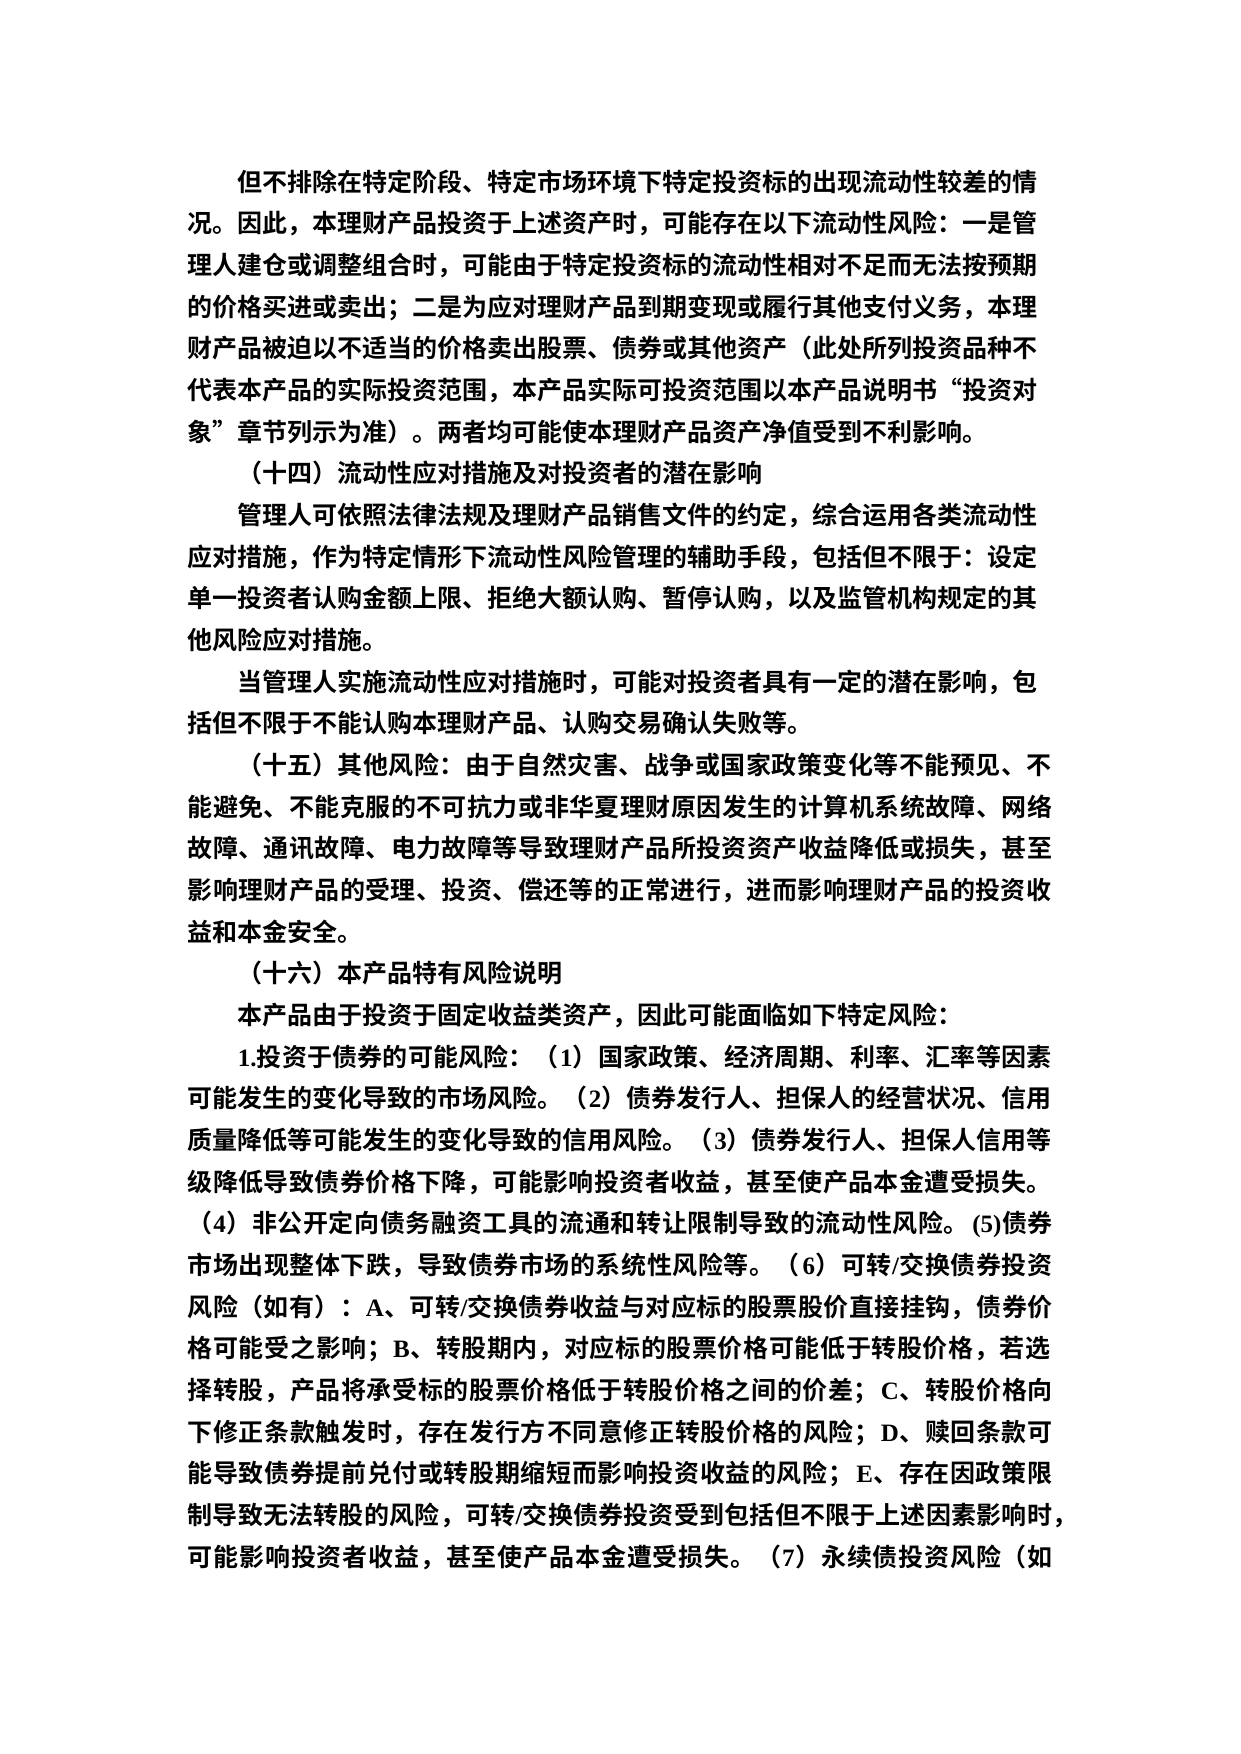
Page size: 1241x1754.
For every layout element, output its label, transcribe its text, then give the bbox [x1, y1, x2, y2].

text 但不排除在特定阶段、特定市场环境下特定投资标的出现流动性较差的情况。因此，本理财产品投资于上述资产时，可能存在以下流动性风险：一是管理人建仓或调整组合时，可能由于特定投资标的流动性相对不足而无法按预期的价格买进或卖出；二是为应对理财产品到期变现或履行其他支付义务，本理财产品被迫以不适当的价格卖出股票、债券或其他资产（此处所列投资品种不代表本产品的实际投资范围，本产品实际可投资范围以本产品说明书“投资对象”章节列示为准）。两者均可能使本理财产品资产净值受到不利影响。 [187, 162, 1053, 448]
list 其他风险：由于自然灾害、战争或国家政策变化等不能预见、不能避免、不能克服的不可抗力或非华夏理财原因发生的计算机系统故障、网络故障、通讯故障、电力故障等导致理财产品所投资资产收益降低或损失，甚至影响理财产品的受理、投资、偿还等的正常进行，进而影响理财产品的投资收益和本金安全。 [187, 745, 1053, 948]
text 本产品由于投资于固定收益类资产，因此可能面临如下特定风险： [187, 995, 1053, 1032]
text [187, 1037, 1053, 1573]
text 管理人可依照法律法规及理财产品销售文件的约定，综合运用各类流动性应对措施，作为特定情形下流动性风险管理的辅助手段，包括但不限于：设定单一投资者认购金额上限、拒绝大额认购、暂停认购，以及监管机构规定的其他风险应对措施。 [187, 495, 1053, 657]
text （十六）本产品特有风险说明 [187, 954, 1053, 990]
text 当管理人实施流动性应对措施时，可能对投资者具有一定的潜在影响，包括但不限于不能认购本理财产品、认购交易确认失败等。 [187, 662, 1053, 740]
text （十四）流动性应对措施及对投资者的潜在影响 [187, 454, 1053, 490]
